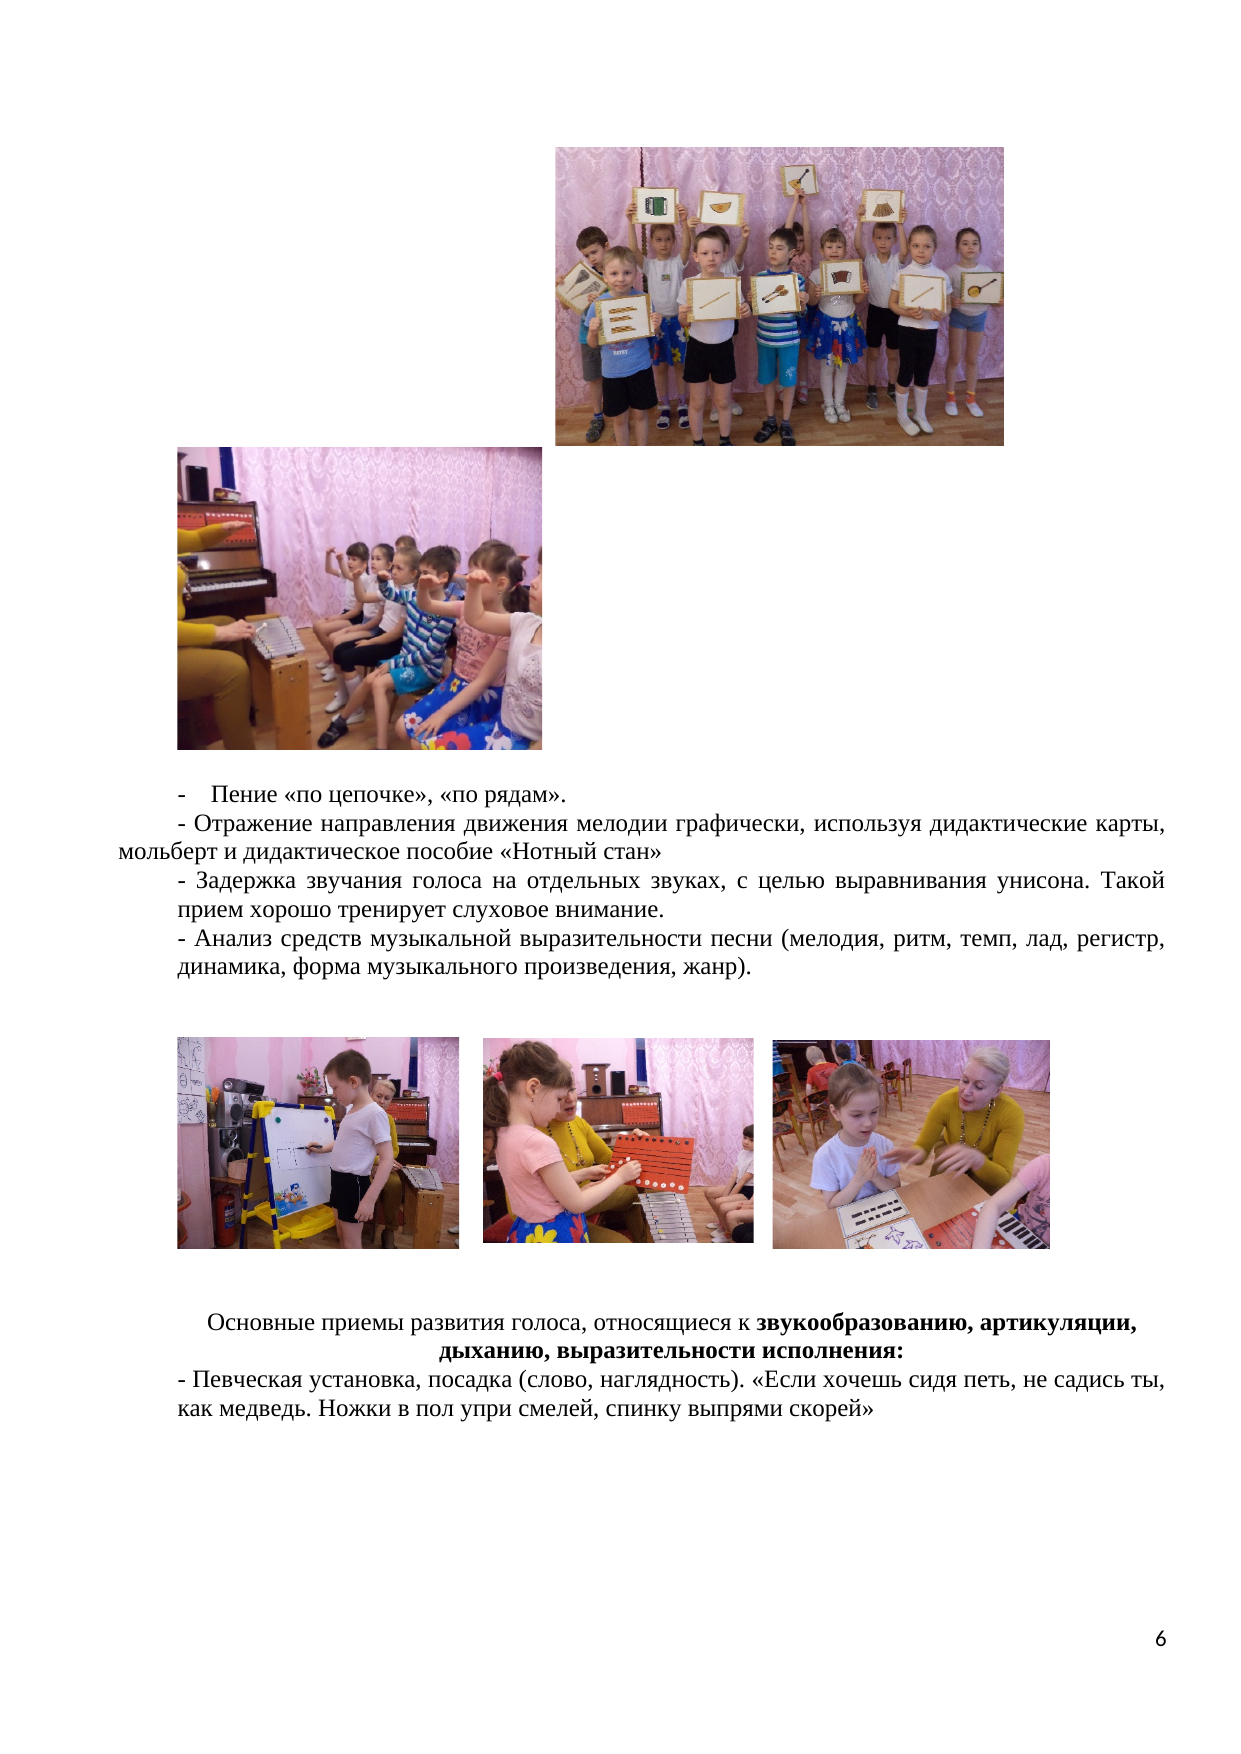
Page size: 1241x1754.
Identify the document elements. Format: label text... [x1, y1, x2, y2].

picture [177, 1037, 460, 1249]
picture [553, 147, 1004, 445]
text - Задержка звучания голоса на отдельных звуках, с целью выравнивания унисона. Такой прием хорошо тренирует слуховое внимание. [177, 865, 1166, 923]
picture [177, 447, 543, 750]
text - Анализ средств музыкальной выразительности песни (мелодия, ритм, темп, лад, регистр, динамика, форма музыкального произведения, жанр). [177, 923, 1166, 980]
picture [772, 1040, 1050, 1249]
text Основные приемы развития голоса, относящиеся к звукообразованию, артикуляции, дыханию, выразительности исполнения: [177, 1307, 1166, 1364]
text - Пение «по цепочке», «по рядам». [118, 779, 1166, 808]
picture [481, 1038, 754, 1242]
text - Отражение направления движения мелодии графически, используя дидактические карты, мольберт и дидактическое пособие «Нотный стан» [118, 808, 1166, 865]
text - Певческая установка, посадка (слово, наглядность). «Если хочешь сидя петь, не садись ты, как медведь. Ножки в пол упри смелей, спинку выпрями скорей» [177, 1364, 1166, 1422]
